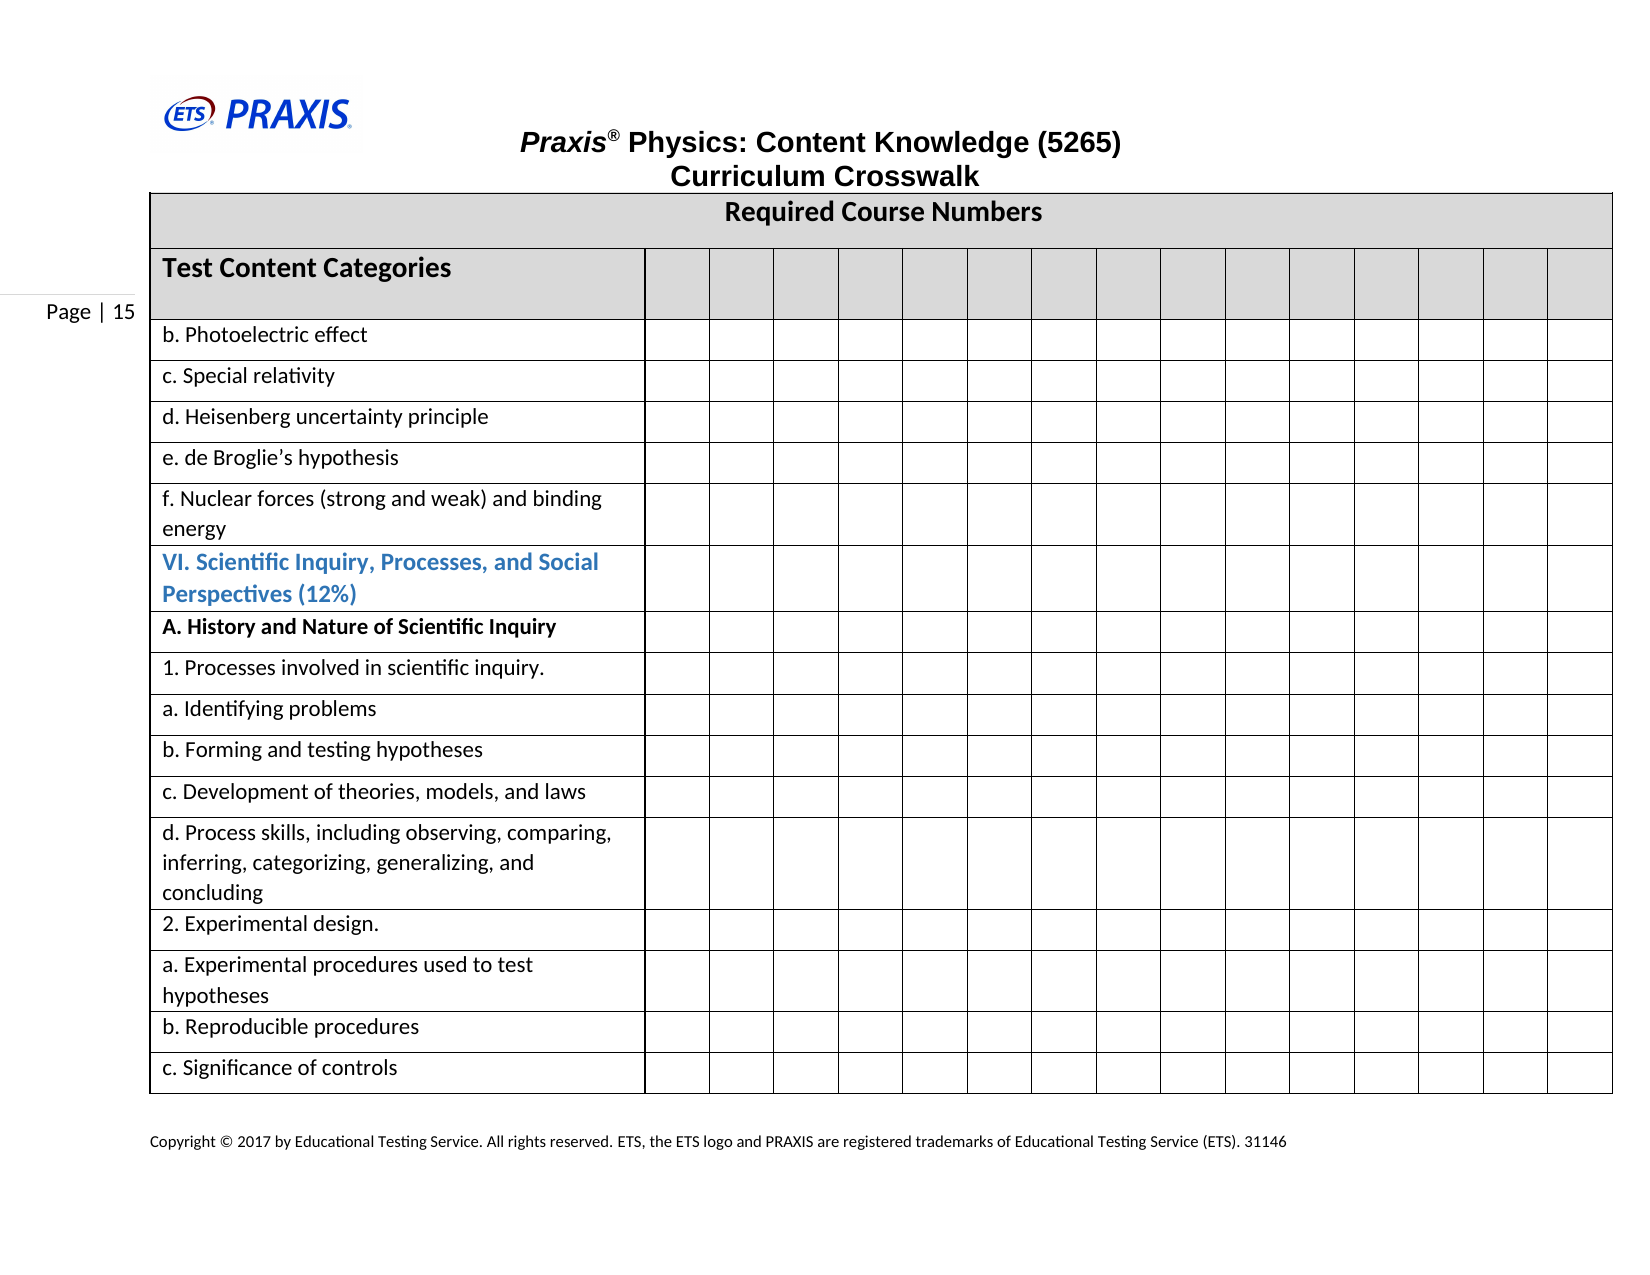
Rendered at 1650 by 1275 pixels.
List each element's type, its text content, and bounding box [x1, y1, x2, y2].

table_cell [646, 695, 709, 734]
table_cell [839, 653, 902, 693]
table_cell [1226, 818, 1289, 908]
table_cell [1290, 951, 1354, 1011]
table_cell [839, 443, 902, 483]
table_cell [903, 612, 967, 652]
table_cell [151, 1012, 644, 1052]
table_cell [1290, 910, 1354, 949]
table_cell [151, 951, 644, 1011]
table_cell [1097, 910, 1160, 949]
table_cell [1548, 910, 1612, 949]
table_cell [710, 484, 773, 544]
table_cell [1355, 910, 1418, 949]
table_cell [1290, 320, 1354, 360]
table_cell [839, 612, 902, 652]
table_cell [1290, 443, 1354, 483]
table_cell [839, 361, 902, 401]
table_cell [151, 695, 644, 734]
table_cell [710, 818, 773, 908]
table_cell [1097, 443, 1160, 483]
table_header Required Course Numbers [151, 194, 1612, 248]
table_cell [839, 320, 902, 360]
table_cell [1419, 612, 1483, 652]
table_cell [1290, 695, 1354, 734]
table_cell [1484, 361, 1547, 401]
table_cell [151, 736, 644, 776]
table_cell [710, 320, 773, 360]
table_cell [1355, 249, 1418, 319]
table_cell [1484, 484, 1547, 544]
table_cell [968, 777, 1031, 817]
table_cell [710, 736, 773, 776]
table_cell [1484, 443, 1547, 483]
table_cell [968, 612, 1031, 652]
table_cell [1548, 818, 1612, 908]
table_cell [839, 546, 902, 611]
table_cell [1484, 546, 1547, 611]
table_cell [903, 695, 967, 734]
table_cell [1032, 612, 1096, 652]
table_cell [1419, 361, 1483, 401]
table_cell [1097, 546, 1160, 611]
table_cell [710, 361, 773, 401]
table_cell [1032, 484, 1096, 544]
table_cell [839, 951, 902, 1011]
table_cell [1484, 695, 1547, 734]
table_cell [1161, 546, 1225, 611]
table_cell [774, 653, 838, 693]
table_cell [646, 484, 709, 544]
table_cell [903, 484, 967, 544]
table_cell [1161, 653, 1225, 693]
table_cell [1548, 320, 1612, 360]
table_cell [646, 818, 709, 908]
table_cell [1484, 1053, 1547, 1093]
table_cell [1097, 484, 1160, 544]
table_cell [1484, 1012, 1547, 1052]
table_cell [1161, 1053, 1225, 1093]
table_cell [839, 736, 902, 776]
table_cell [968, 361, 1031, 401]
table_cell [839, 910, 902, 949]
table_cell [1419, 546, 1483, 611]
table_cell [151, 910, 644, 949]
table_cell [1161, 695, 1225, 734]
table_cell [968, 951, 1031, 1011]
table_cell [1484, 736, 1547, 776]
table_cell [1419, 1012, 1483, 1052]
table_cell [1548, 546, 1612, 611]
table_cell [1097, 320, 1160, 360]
table_cell [1484, 249, 1547, 319]
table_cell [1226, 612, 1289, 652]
table_cell [968, 249, 1031, 319]
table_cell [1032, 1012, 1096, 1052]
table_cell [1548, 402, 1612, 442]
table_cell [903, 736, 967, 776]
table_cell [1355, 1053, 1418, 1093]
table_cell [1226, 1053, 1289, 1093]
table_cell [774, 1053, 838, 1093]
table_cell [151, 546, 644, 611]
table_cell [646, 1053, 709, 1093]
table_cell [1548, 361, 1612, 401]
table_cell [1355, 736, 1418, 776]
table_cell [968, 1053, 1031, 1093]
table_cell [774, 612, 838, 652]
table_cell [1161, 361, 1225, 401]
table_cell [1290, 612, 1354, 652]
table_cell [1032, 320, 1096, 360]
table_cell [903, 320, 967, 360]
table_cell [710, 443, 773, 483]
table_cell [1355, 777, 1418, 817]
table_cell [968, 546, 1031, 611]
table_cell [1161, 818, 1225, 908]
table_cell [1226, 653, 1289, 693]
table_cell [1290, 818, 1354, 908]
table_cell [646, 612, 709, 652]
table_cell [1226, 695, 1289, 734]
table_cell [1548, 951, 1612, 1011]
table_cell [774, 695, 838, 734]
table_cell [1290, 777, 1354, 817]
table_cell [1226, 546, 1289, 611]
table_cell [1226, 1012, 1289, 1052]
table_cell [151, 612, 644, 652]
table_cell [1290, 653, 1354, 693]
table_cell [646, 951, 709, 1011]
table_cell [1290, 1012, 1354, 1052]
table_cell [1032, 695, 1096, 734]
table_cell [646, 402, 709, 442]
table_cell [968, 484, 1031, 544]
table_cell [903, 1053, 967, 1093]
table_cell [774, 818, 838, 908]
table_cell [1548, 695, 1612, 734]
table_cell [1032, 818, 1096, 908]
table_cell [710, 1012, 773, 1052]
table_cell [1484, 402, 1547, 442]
table_cell [710, 249, 773, 319]
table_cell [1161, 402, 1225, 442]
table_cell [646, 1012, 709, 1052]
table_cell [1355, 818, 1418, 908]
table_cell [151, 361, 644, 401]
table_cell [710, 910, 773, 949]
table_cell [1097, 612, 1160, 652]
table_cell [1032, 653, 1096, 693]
table_cell Test Content Categories [151, 249, 644, 319]
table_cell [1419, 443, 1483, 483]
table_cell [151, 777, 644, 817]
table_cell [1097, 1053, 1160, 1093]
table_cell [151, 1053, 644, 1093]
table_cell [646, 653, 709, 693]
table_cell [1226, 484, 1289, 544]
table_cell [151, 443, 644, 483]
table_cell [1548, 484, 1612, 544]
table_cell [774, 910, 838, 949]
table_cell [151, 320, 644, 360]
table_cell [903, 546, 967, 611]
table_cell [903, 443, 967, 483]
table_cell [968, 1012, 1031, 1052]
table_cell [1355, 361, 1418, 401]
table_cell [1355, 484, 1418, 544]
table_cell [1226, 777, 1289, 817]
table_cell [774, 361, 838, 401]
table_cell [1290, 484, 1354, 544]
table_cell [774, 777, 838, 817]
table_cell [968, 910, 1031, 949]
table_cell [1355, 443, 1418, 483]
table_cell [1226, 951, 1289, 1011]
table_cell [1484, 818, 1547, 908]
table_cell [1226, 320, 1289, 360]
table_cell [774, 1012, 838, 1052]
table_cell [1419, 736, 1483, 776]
table_cell [774, 249, 838, 319]
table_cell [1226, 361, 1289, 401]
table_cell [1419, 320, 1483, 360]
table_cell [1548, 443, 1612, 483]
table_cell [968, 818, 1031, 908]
table_cell [839, 249, 902, 319]
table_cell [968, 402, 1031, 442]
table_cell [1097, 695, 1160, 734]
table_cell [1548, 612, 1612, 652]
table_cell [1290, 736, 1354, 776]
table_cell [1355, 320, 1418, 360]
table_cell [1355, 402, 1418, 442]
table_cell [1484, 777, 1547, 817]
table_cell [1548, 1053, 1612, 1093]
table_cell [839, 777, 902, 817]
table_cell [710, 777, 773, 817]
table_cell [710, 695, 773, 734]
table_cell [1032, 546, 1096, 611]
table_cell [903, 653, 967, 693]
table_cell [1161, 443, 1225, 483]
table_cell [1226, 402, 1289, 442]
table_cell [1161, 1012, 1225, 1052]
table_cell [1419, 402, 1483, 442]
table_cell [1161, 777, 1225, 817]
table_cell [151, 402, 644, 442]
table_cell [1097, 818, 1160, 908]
table_cell [1161, 249, 1225, 319]
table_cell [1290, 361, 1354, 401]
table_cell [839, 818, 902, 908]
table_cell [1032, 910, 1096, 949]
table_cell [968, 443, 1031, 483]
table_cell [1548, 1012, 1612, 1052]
table_cell [1548, 249, 1612, 319]
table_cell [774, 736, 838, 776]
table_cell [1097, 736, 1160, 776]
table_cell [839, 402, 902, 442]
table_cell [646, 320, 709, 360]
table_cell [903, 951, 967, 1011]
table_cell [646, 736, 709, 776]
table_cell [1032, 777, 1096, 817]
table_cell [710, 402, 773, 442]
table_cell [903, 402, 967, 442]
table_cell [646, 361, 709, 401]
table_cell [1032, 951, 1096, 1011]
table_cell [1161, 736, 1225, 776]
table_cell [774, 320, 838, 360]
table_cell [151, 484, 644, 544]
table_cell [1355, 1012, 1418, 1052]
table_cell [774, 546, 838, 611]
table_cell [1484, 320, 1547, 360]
table_cell [903, 249, 967, 319]
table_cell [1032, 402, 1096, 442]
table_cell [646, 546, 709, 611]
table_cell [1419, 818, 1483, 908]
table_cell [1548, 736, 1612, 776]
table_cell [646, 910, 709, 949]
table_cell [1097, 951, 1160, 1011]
table_cell [1032, 249, 1096, 319]
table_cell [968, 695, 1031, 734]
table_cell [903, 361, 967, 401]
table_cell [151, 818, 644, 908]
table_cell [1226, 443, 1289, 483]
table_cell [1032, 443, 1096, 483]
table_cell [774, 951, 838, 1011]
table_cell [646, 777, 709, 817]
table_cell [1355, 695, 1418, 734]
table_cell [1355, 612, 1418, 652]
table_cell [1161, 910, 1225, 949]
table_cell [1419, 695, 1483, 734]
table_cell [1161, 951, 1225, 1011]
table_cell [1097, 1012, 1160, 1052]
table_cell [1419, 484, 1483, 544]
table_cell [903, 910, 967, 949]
table_cell [646, 249, 709, 319]
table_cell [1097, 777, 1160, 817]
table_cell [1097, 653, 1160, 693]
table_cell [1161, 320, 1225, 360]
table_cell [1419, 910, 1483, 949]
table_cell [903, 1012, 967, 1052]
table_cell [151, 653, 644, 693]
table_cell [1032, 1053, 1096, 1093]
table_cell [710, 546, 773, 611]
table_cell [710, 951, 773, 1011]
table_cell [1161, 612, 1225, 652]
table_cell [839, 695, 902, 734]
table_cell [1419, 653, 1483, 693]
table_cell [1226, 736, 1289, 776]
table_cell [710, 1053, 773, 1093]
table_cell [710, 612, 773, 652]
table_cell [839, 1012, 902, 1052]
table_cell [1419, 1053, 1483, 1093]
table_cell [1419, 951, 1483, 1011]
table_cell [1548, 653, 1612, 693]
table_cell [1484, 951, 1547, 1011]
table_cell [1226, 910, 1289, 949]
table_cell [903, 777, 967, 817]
table_cell [1097, 249, 1160, 319]
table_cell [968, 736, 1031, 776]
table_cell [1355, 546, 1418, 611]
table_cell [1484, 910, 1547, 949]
table_cell [1419, 249, 1483, 319]
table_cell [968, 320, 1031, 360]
table_cell [1226, 249, 1289, 319]
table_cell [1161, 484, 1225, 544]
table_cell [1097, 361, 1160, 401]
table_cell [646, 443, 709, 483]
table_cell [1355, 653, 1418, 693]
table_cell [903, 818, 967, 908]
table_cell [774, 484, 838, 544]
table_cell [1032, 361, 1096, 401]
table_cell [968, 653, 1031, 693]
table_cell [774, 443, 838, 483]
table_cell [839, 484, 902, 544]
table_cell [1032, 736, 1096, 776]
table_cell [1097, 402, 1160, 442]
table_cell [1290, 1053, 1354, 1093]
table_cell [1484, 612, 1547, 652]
table_cell [1290, 249, 1354, 319]
picture [150, 75, 364, 153]
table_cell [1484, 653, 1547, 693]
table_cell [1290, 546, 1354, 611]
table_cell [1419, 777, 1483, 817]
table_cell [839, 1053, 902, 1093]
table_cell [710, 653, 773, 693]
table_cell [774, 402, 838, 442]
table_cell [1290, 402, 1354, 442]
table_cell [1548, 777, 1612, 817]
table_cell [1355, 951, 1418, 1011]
